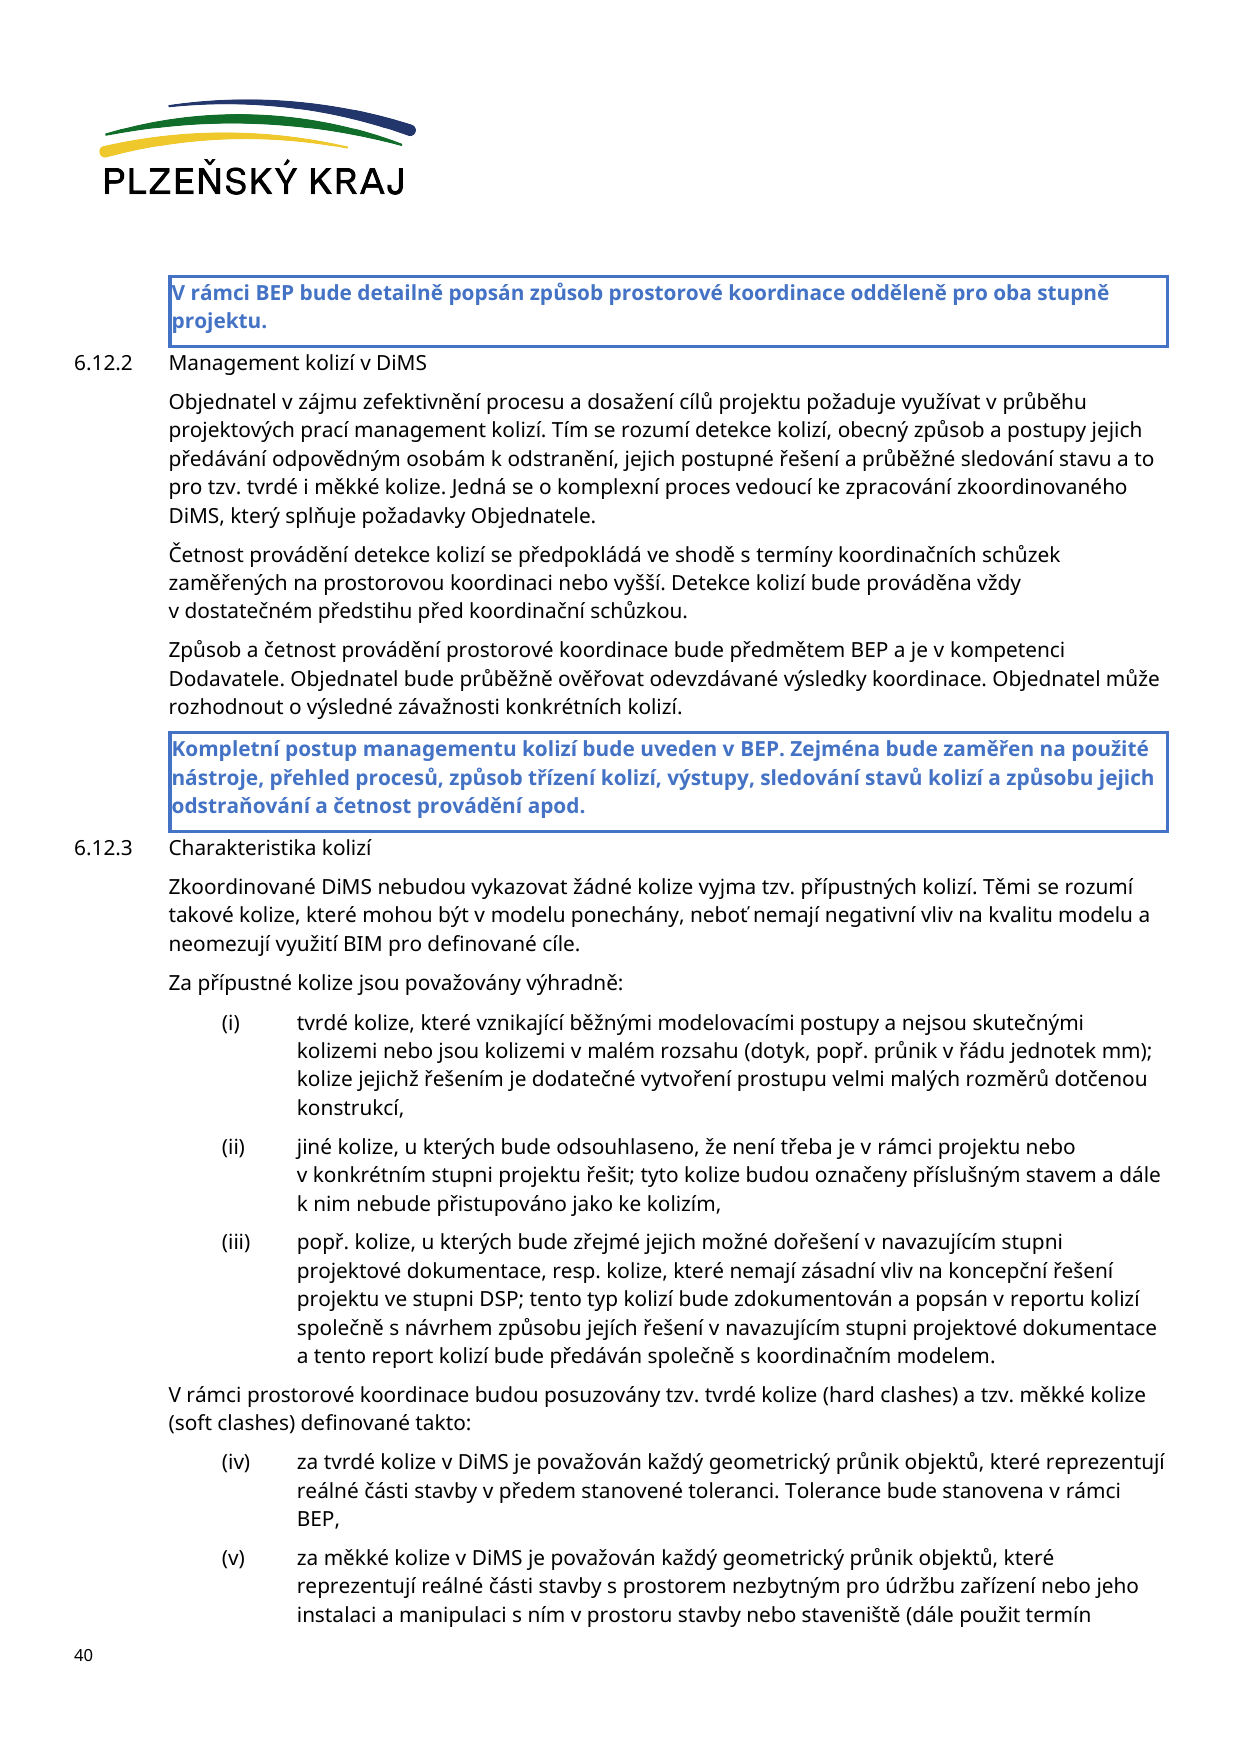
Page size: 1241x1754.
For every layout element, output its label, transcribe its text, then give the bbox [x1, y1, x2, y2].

subtitle Charakteristika kolizí [74, 833, 1169, 862]
subtitle Management kolizí v DiMS [74, 348, 1169, 377]
list tvrdé kolize, které vznikající běžnými modelovacími postupy a nejsou skutečnými kolizemi nebo jsou kolizemi v malém rozsahu (dotyk, popř. průnik v řádu jednotek mm); kolize jejichž řešením je dodatečné vytvoření prostupu velmi malých rozměrů dotčenou konstrukcí, [222, 1008, 1169, 1121]
text V rámci prostorové koordinace budou posuzovány tzv. tvrdé kolize (hard clashes) a tzv. měkké kolize (soft clashes) definované takto: [168, 1380, 1169, 1437]
text Zkoordinované DiMS nebudou vykazovat žádné kolize vyjma tzv. přípustných kolizí. Těmi se rozumí takové kolize, které mohou být v modelu ponechány, neboť nemají negativní vliv na kvalitu modelu a neomezují využití BIM pro definované cíle. [168, 872, 1169, 957]
table_header Kompletní postup managementu kolizí bude uveden v BEP. Zejména bude zaměřen na použité nástroje, přehled procesů, způsob třízení kolizí, výstupy, sledování stavů kolizí a způsobu jejich odstraňování a četnost provádění apod. [172, 734, 1166, 830]
subtitle Za přípustné kolize jsou považovány výhradně: [168, 968, 1169, 996]
list za tvrdé kolize v DiMS je považován každý geometrický průnik objektů, které reprezentují reálné části stavby v předem stanovené toleranci. Tolerance bude stanovena v rámci BEP, [222, 1447, 1169, 1533]
text Objednatel v zájmu zefektivnění procesu a dosažení cílů projektu požaduje využívat v průběhu projektových prací management kolizí. Tím se rozumí detekce kolizí, obecný způsob a postupy jejich předávání odpovědným osobám k odstranění, jejich postupné řešení a průběžné sledování stavu a to pro tzv. tvrdé i měkké kolize. Jedná se o komplexní proces vedoucí ke zpracování zkoordinovaného DiMS, který splňuje požadavky Objednatele. [168, 387, 1169, 529]
table_header V rámci BEP bude detailně popsán způsob prostorové koordinace odděleně pro oba stupně projektu. [172, 278, 1166, 345]
picture [73, 73, 442, 221]
text Způsob a četnost provádění prostorové koordinace bude předmětem BEP a je v kompetenci Dodavatele. Objednatel bude průběžně ověřovat odevzdávané výsledky koordinace. Objednatel může rozhodnout o výsledné závažnosti konkrétních kolizí. [168, 635, 1169, 721]
list jiné kolize, u kterých bude odsouhlaseno, že není třeba je v rámci projektu nebo v konkrétním stupni projektu řešit; tyto kolize budou označeny příslušným stavem a dále k nim nebude přistupováno jako ke kolizím, [222, 1132, 1169, 1217]
list popř. kolize, u kterých bude zřejmé jejich možné dořešení v navazujícím stupni projektové dokumentace, resp. kolize, které nemají zásadní vliv na koncepční řešení projektu ve stupni DSP; tento typ kolizí bude zdokumentován a popsán v reportu kolizí společně s návrhem způsobu jejích řešení v navazujícím stupni projektové dokumentace a tento report kolizí bude předáván společně s koordinačním modelem. [222, 1227, 1169, 1370]
text Četnost provádění detekce kolizí se předpokládá ve shodě s termíny koordinačních schůzek zaměřených na prostorovou koordinaci nebo vyšší. Detekce kolizí bude prováděna vždy v dostatečném předstihu před koordinační schůzkou. [168, 540, 1169, 625]
